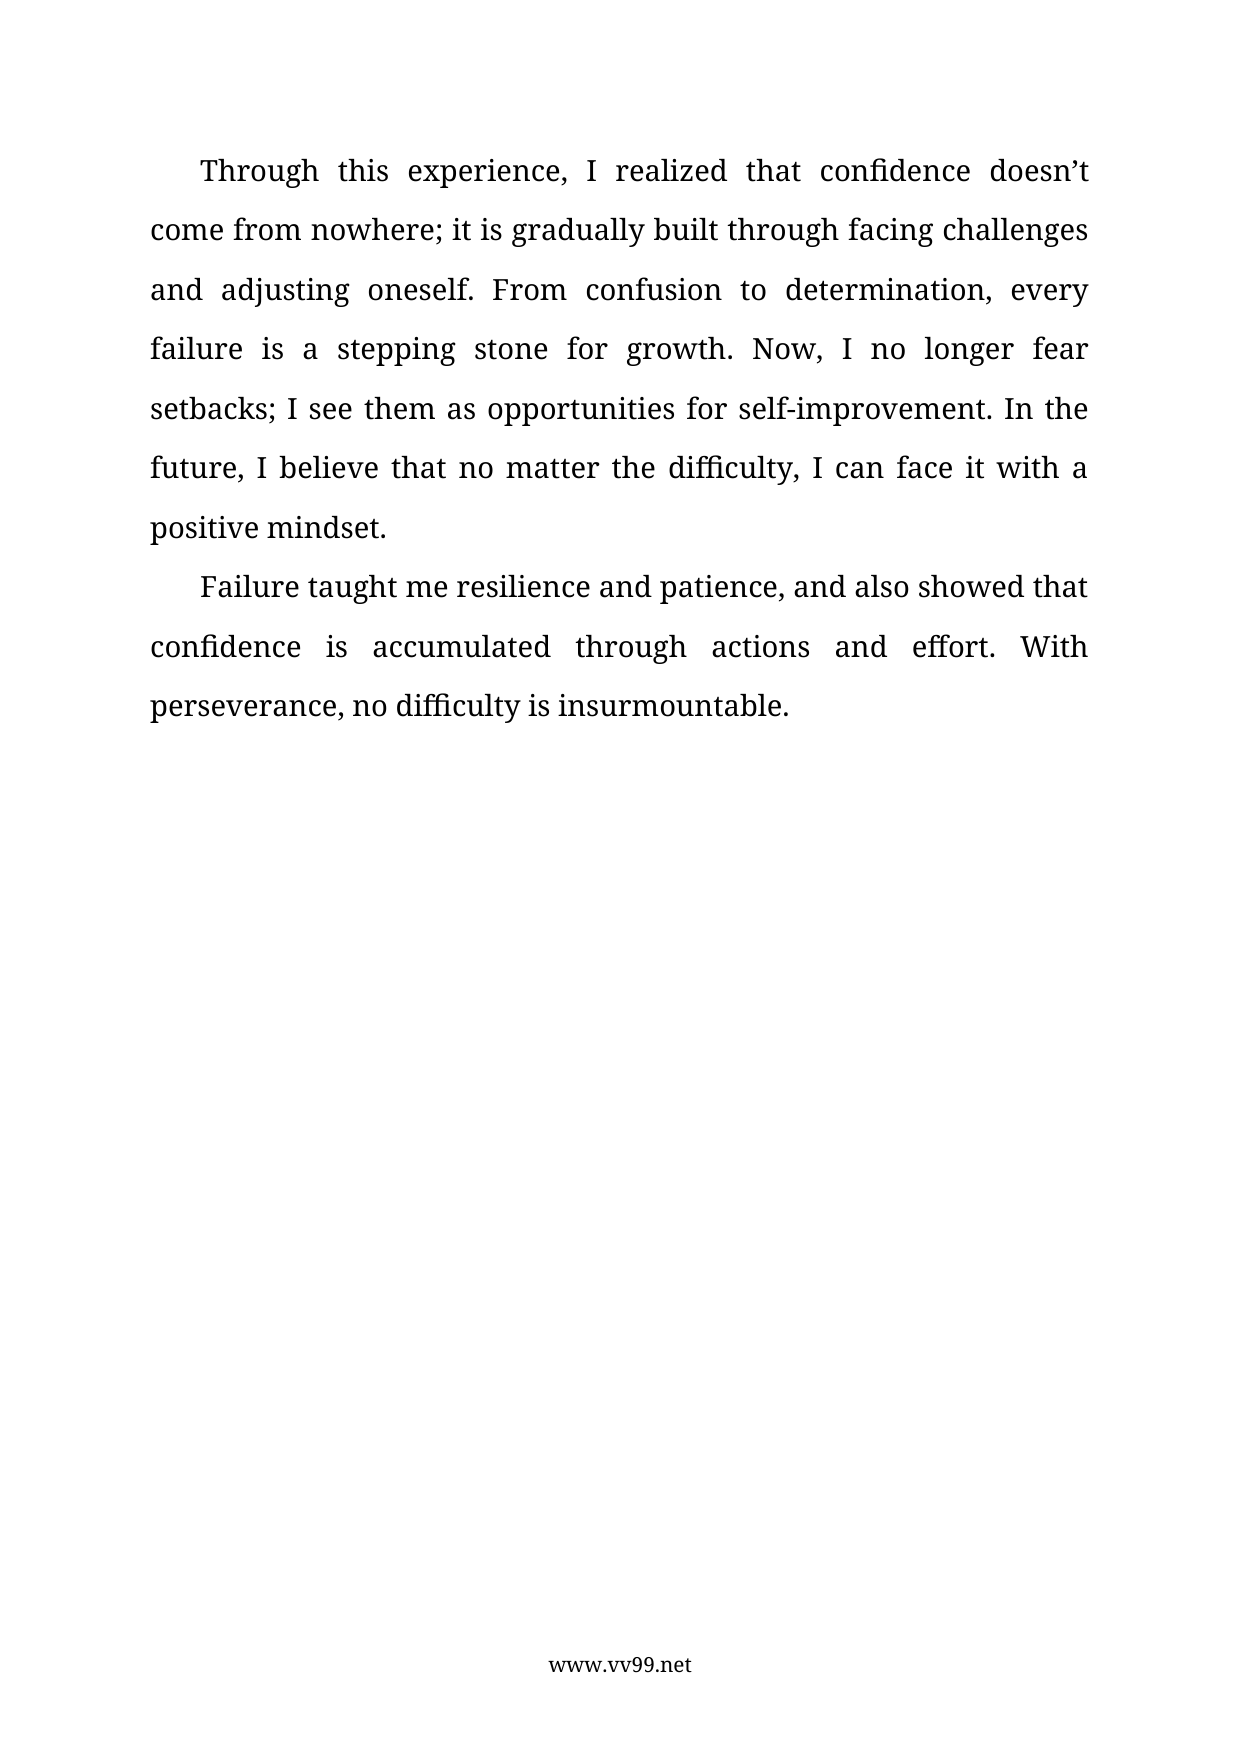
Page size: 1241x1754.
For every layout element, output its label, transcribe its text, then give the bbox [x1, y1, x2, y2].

text Failure taught me resilience and patience, and also showed that confidence is accumulated through actions and effort. With perseverance, no difficulty is insurmountable. [150, 566, 1090, 725]
text Through this experience, I realized that confidence doesn’t come from nowhere; it is gradually built through facing challenges and adjusting oneself. From confusion to determination, every failure is a stepping stone for growth. Now, I no longer fear setbacks; I see them as opportunities for self-improvement. In the future, I believe that no matter the difficulty, I can face it with a positive mindset. [150, 150, 1090, 547]
